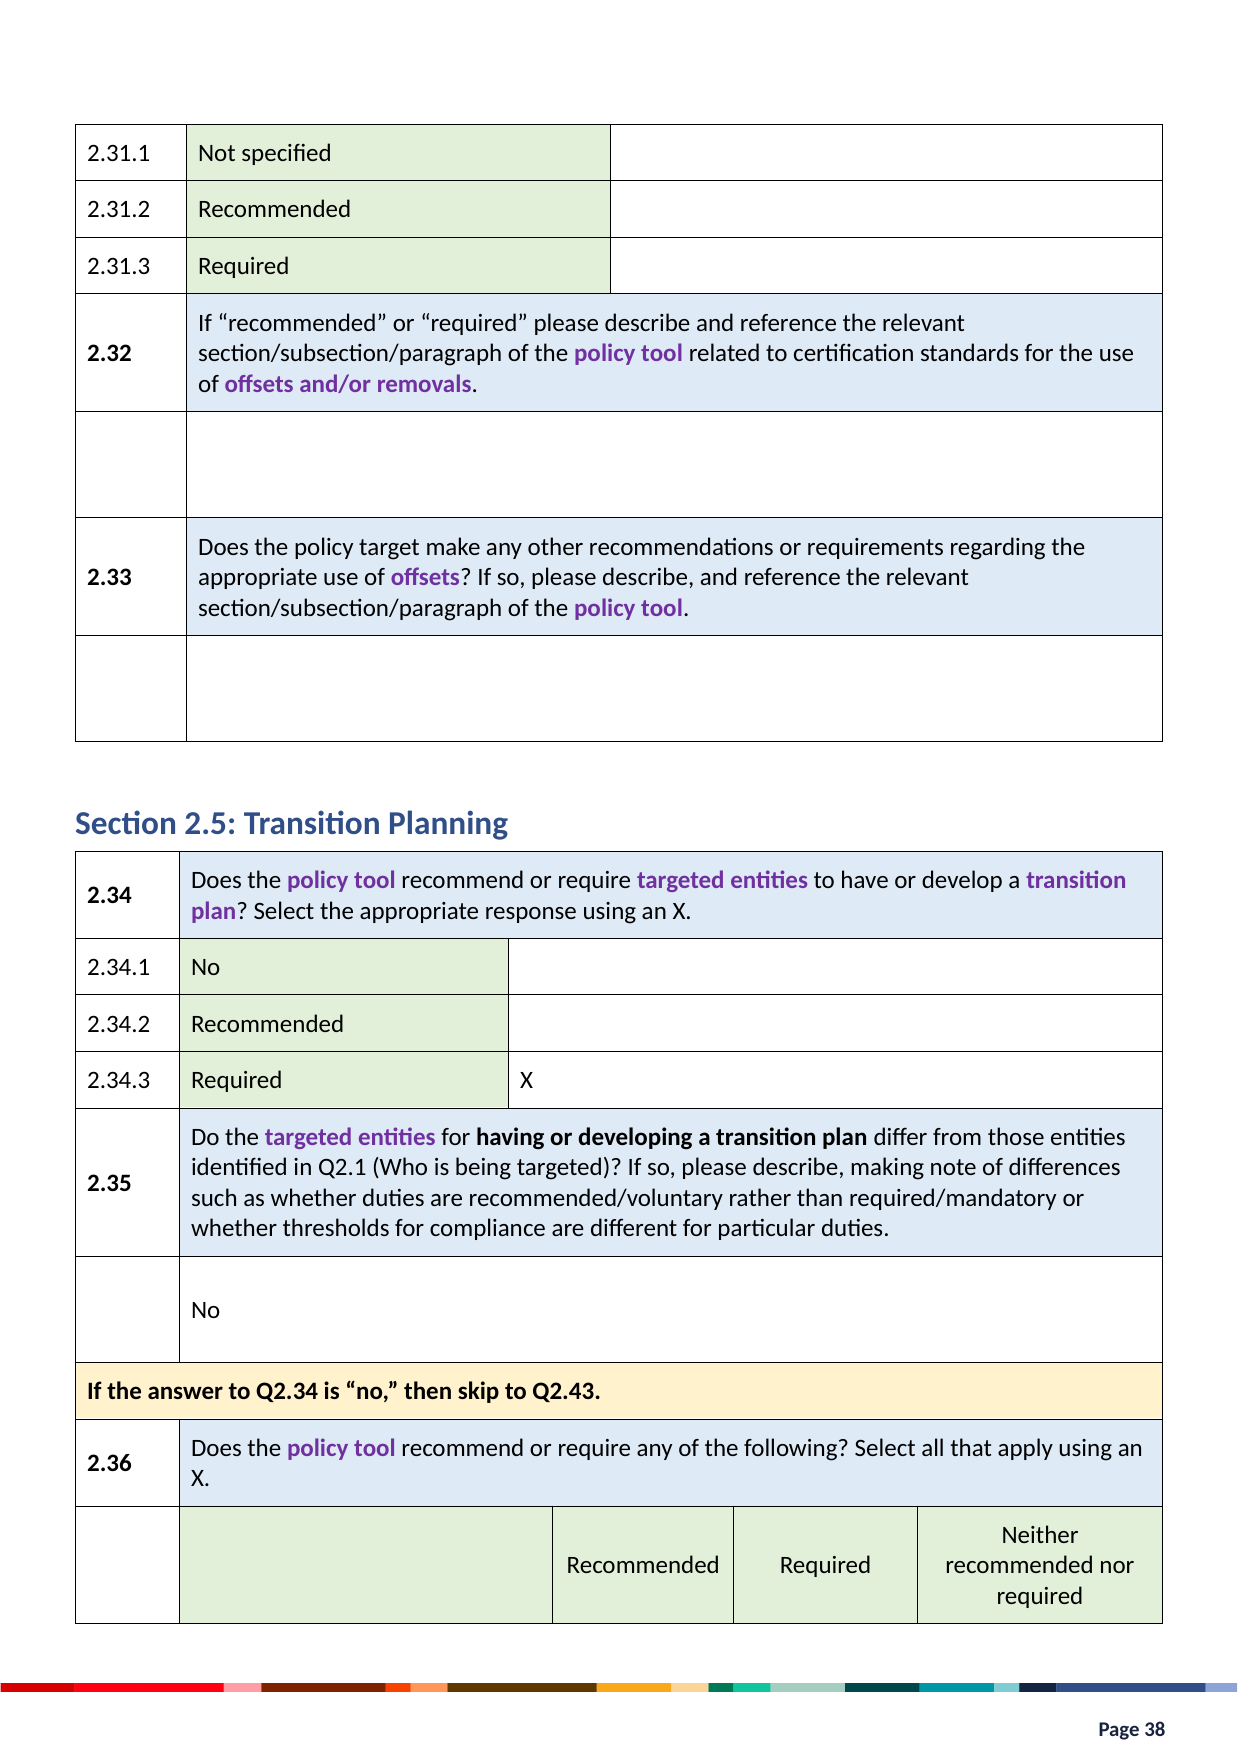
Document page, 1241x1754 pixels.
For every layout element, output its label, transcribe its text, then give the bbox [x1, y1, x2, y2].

table_cell [187, 412, 1162, 517]
table_cell 2.32 [76, 294, 186, 411]
table_cell [611, 238, 1162, 293]
table_cell [611, 125, 1162, 180]
table_cell 2.34.1 [76, 939, 179, 994]
table_cell [76, 412, 186, 517]
table_header Does the policy tool recommend or require targeted entities to have or develop a transition plan? Select the appropriate response using an X. [180, 852, 1162, 938]
table_cell Recommended [180, 995, 508, 1051]
table_cell 2.36 [76, 1420, 179, 1506]
table_header 2.34 [76, 852, 179, 938]
table_cell If “recommended” or “required” please describe and reference the relevant section/subsection/paragraph of the policy tool related to certification standards for the use of offsets and/or removals. [187, 294, 1162, 411]
table_cell [76, 1507, 179, 1623]
picture [0, 1683, 1236, 1692]
table_cell Does the policy tool recommend or require any of the following? Select all that apply using an X. [180, 1420, 1162, 1506]
table_cell Required [180, 1052, 508, 1107]
table_cell No [180, 939, 508, 994]
table_cell Neither recommended nor required [918, 1507, 1162, 1623]
table_cell 2.31.1 [76, 125, 186, 180]
table_cell 2.34.3 [76, 1052, 179, 1107]
table_cell Not specified [187, 125, 610, 180]
table_cell If the answer to Q2.34 is “no,” then skip to Q2.43. [76, 1363, 1162, 1418]
table_cell Required [187, 238, 610, 293]
table_cell 2.33 [76, 518, 186, 635]
table_cell Required [734, 1507, 917, 1623]
table_cell [509, 995, 1162, 1051]
table_cell 2.31.3 [76, 238, 186, 293]
table_cell 2.35 [76, 1109, 179, 1256]
table_cell [611, 181, 1162, 237]
table_cell [180, 1507, 552, 1623]
table_cell Recommended [553, 1507, 733, 1623]
table_cell 2.34.2 [76, 995, 179, 1051]
table_cell [76, 1257, 179, 1362]
table_cell No [180, 1257, 1162, 1362]
table_cell Does the policy target make any other recommendations or requirements regarding the appropriate use of offsets? If so, please describe, and reference the relevant section/subsection/paragraph of the policy tool. [187, 518, 1162, 635]
table_cell Do the targeted entities for having or developing a transition plan differ from those entities identified in Q2.1 (Who is being targeted)? If so, please describe, making note of differences such as whether duties are recommended/voluntary rather than required/mandatory or whether thresholds for compliance are different for particular duties. [180, 1109, 1162, 1256]
table_cell 2.31.2 [76, 181, 186, 237]
table_cell Recommended [187, 181, 610, 237]
table_cell [187, 636, 1162, 741]
subtitle Section 2.5: Transition Planning [75, 802, 1165, 842]
table_cell [509, 939, 1162, 994]
table_cell X [509, 1052, 1162, 1107]
table_cell [76, 636, 186, 741]
